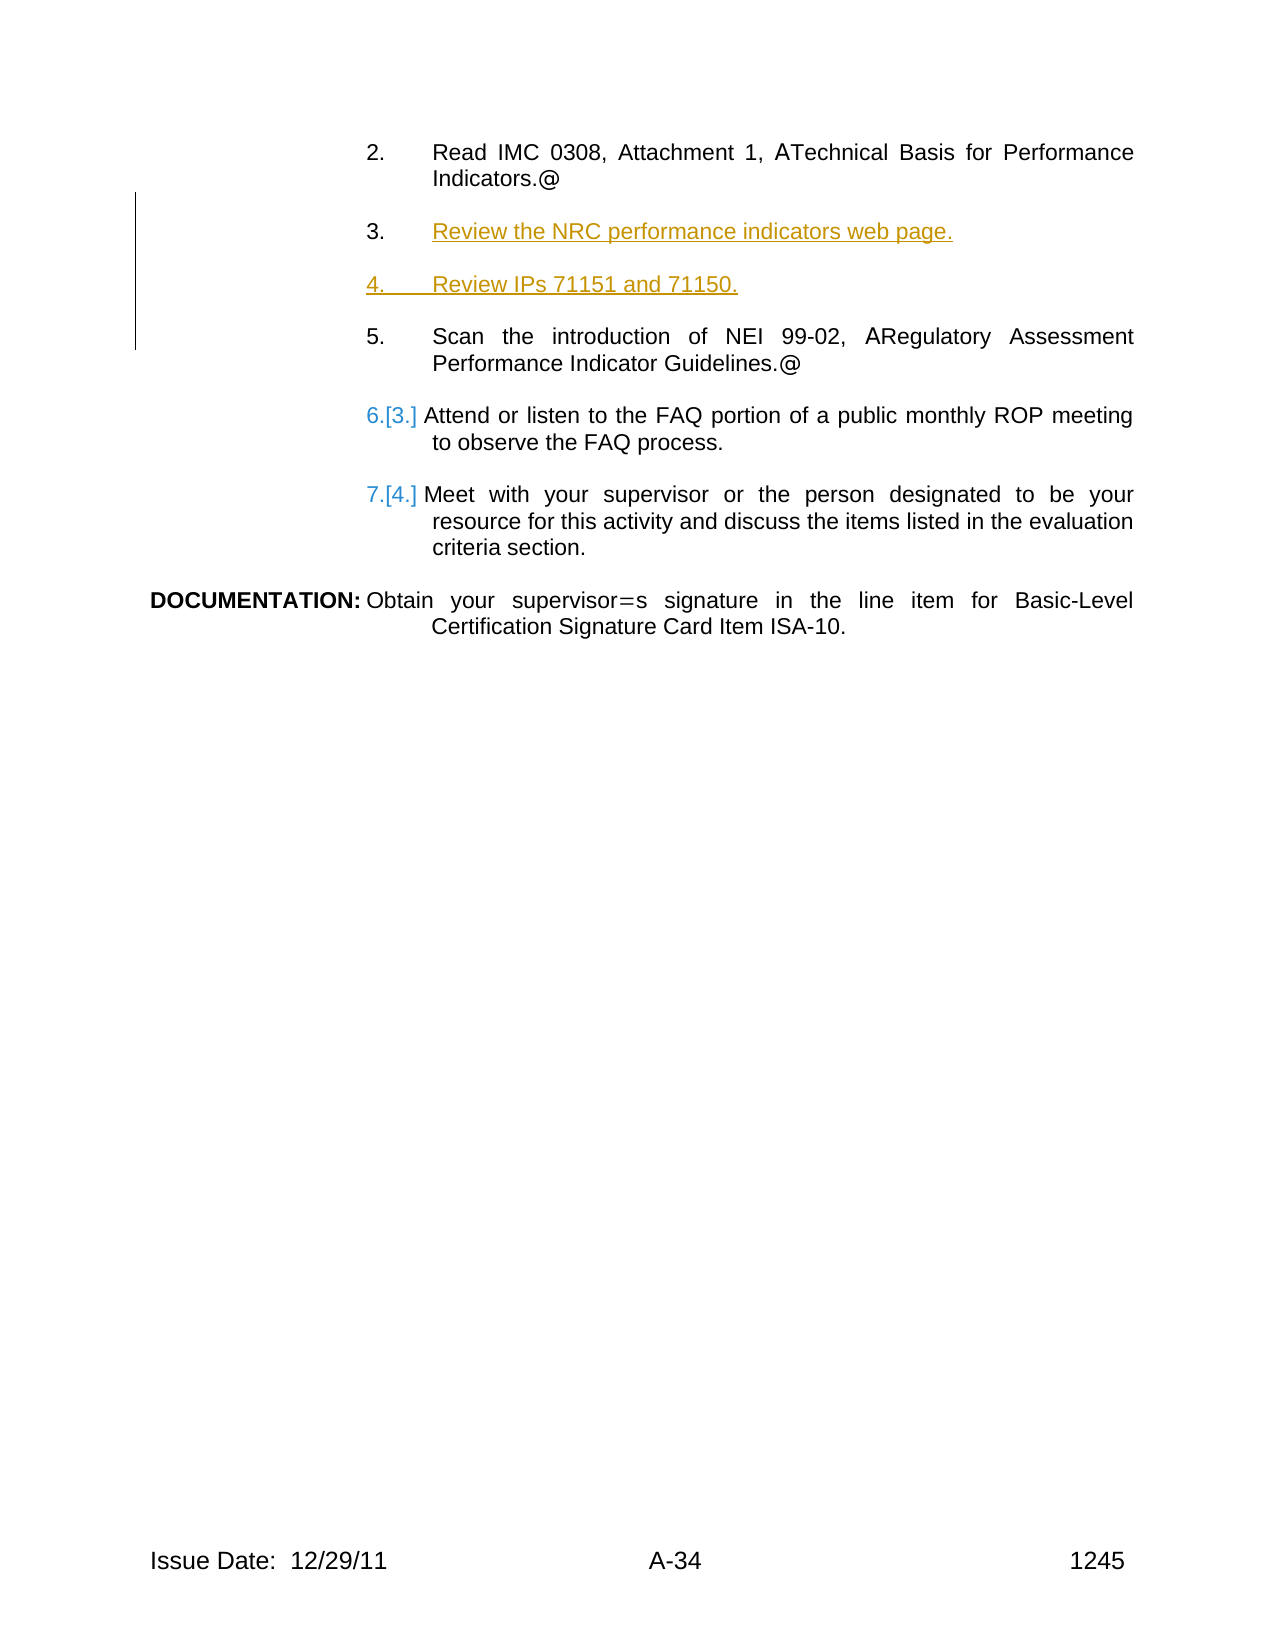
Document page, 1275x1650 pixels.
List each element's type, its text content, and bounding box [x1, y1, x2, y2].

text DOCUMENTATION: Obtain your supervisors signature in the line item for Basic-Level Certification Signature Card Item ISA-10. [150, 587, 1134, 639]
list Attend or listen to the FAQ portion of a public monthly ROP meeting to observe the FAQ process. [366, 402, 1134, 455]
list Scan the introduction of NEI 99-02, Regulatory Assessment Performance Indicator Guidelines. [366, 323, 1134, 376]
list Meet with your supervisor or the person designated to be your resource for this activity and discuss the items listed in the evaluation criteria section. [366, 481, 1134, 561]
list Read IMC 0308, Attachment 1, Technical Basis for Performance Indicators. [366, 139, 1134, 192]
